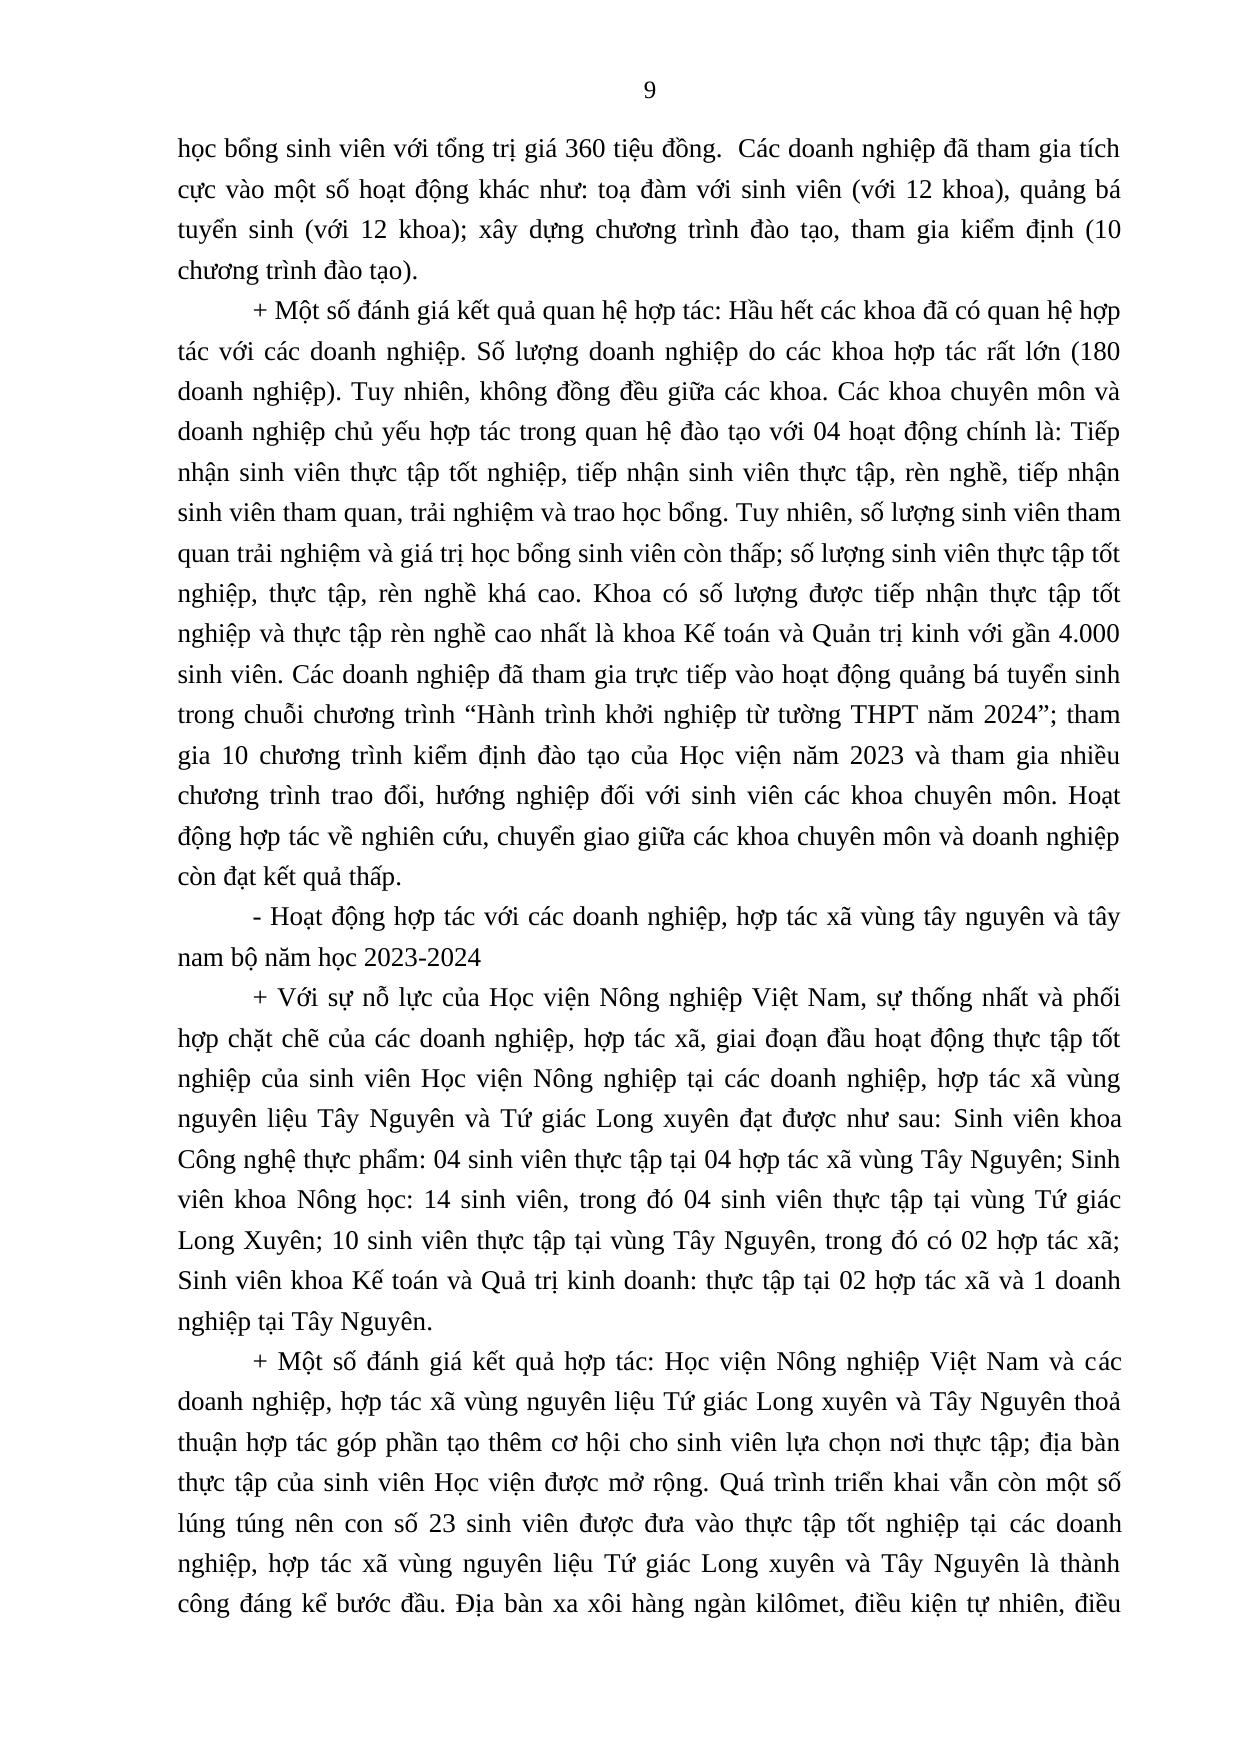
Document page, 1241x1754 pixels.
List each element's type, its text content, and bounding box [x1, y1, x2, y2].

text + Một số đánh giá kết quả quan hệ hợp tác: Hầu hết các khoa đã có quan hệ hợp tác với các doanh nghiệp. Số lượng doanh nghiệp do các khoa hợp tác rất lớn (180 doanh nghiệp). Tuy nhiên, không đồng đều giữa các khoa. Các khoa chuyên môn và doanh nghiệp chủ yếu hợp tác trong quan hệ đào tạo với 04 hoạt động chính là: Tiếp nhận sinh viên thực tập tốt nghiệp, tiếp nhận sinh viên thực tập, rèn nghề, tiếp nhận sinh viên tham quan, trải nghiệm và trao học bổng. Tuy nhiên, số lượng sinh viên tham quan trải nghiệm và giá trị học bổng sinh viên còn thấp; số lượng sinh viên thực tập tốt nghiệp, thực tập, rèn nghề khá cao. Khoa có số lượng được tiếp nhận thực tập tốt nghiệp và thực tập rèn nghề cao nhất là khoa Kế toán và Quản trị kinh với gần 4.000 sinh viên. Các doanh nghiệp đã tham gia trực tiếp vào hoạt động quảng bá tuyển sinh trong chuỗi chương trình “Hành trình khởi nghiệp từ tường THPT năm 2024”; tham gia 10 chương trình kiểm định đào tạo của Học viện năm 2023 và tham gia nhiều chương trình trao đổi, hướng nghiệp đối với sinh viên các khoa chuyên môn. Hoạt động hợp tác về nghiên cứu, chuyển giao giữa các khoa chuyên môn và doanh nghiệp còn đạt kết quả thấp. [177, 294, 1122, 891]
text + Với sự nỗ lực của Học viện Nông nghiệp Việt Nam, sự thống nhất và phối hợp chặt chẽ của các doanh nghiệp, hợp tác xã, giai đoạn đầu hoạt động thực tập tốt nghiệp của sinh viên Học viện Nông nghiệp tại các doanh nghiệp, hợp tác xã vùng nguyên liệu Tây Nguyên và Tứ giác Long xuyên đạt được như sau: Sinh viên khoa Công nghệ thực phẩm: 04 sinh viên thực tập tại 04 hợp tác xã vùng Tây Nguyên; Sinh viên khoa Nông học: 14 sinh viên, trong đó 04 sinh viên thực tập tại vùng Tứ giác Long Xuyên; 10 sinh viên thực tập tại vùng Tây Nguyên, trong đó có 02 hợp tác xã; Sinh viên khoa Kế toán và Quả trị kinh doanh: thực tập tại 02 hợp tác xã và 1 doanh nghiệp tại Tây Nguyên. [177, 981, 1122, 1336]
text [177, 132, 1122, 285]
text - Hoạt động hợp tác với các doanh nghiệp, hợp tác xã vùng tây nguyên và tây nam bộ năm học 2023-2024 [177, 900, 1122, 972]
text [177, 1345, 1122, 1619]
